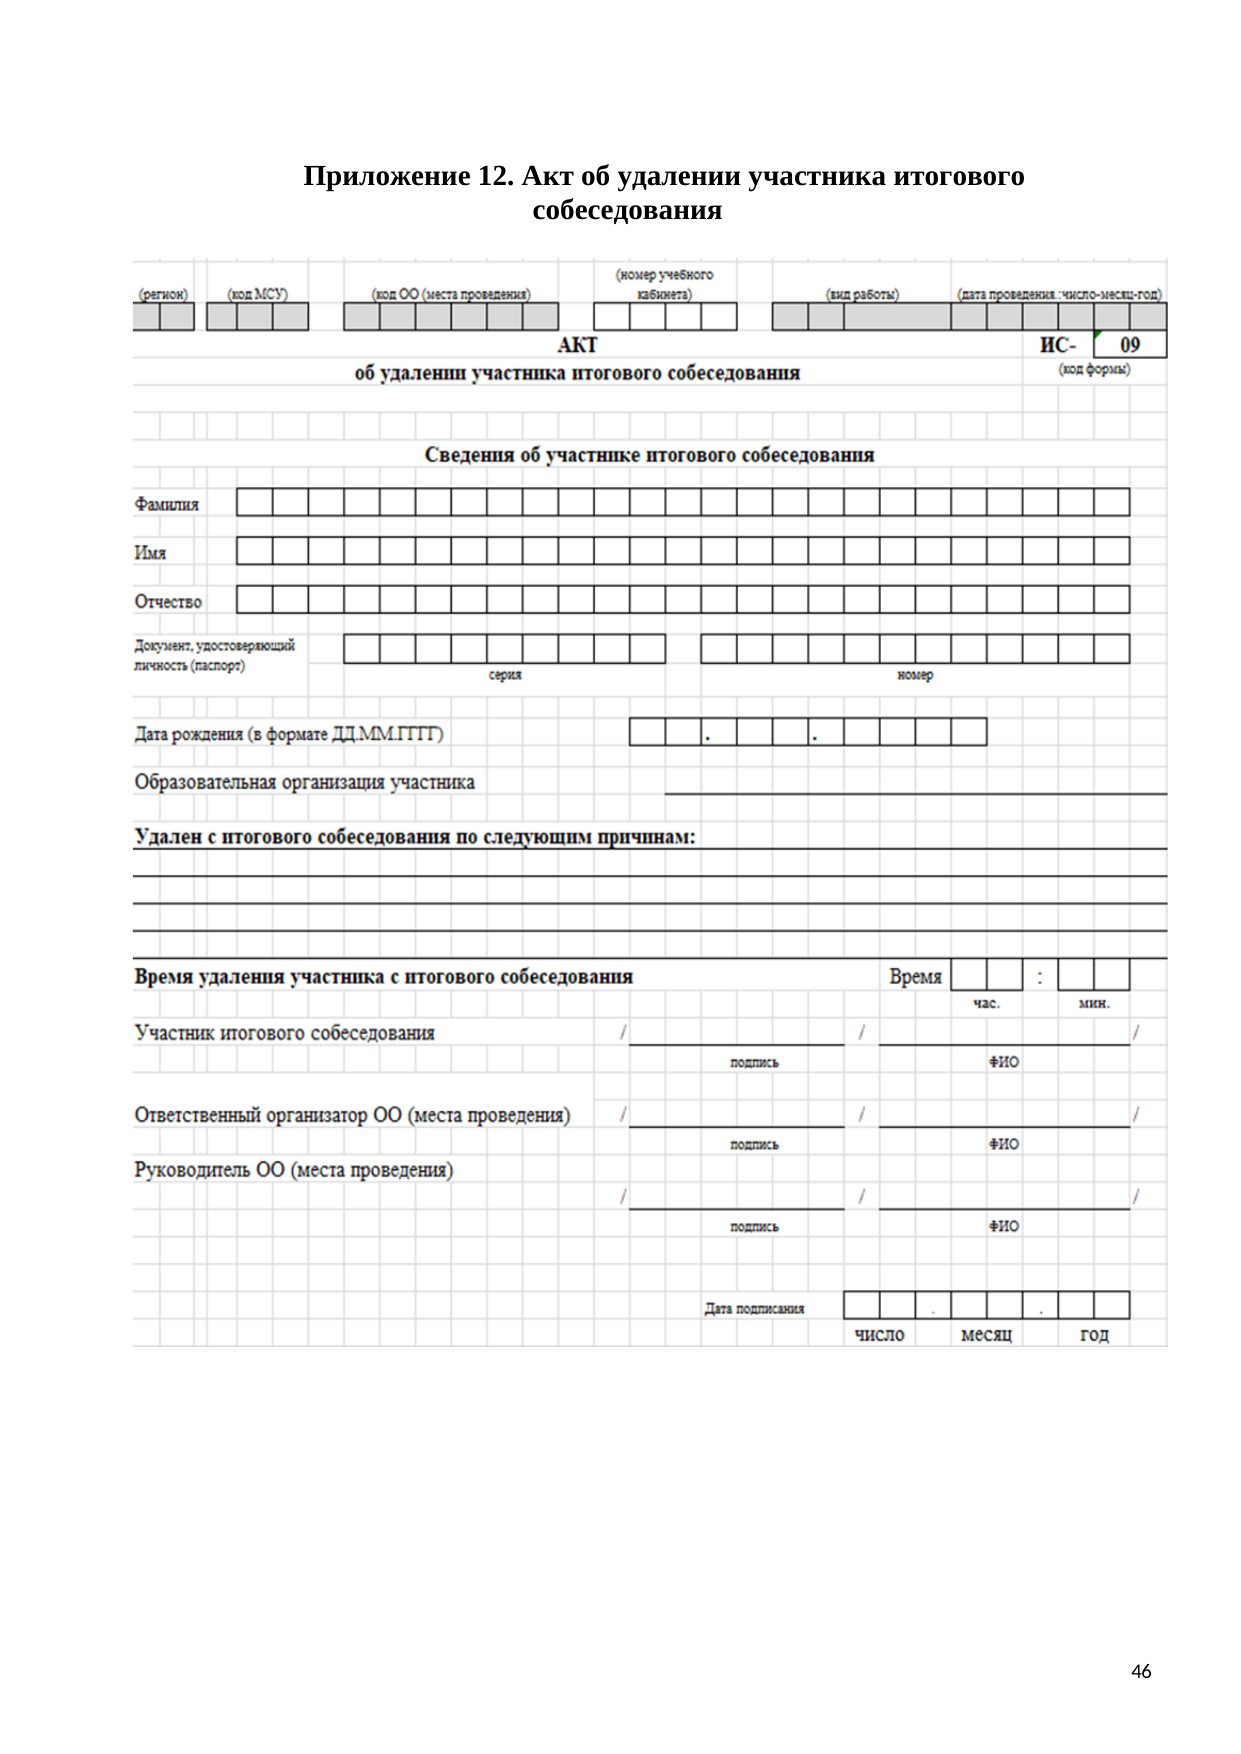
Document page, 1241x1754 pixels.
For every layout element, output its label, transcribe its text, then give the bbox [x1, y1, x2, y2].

picture [132, 258, 1169, 1347]
subtitle Приложение 12. Акт об удалении участника итогового собеседования [133, 158, 1122, 225]
